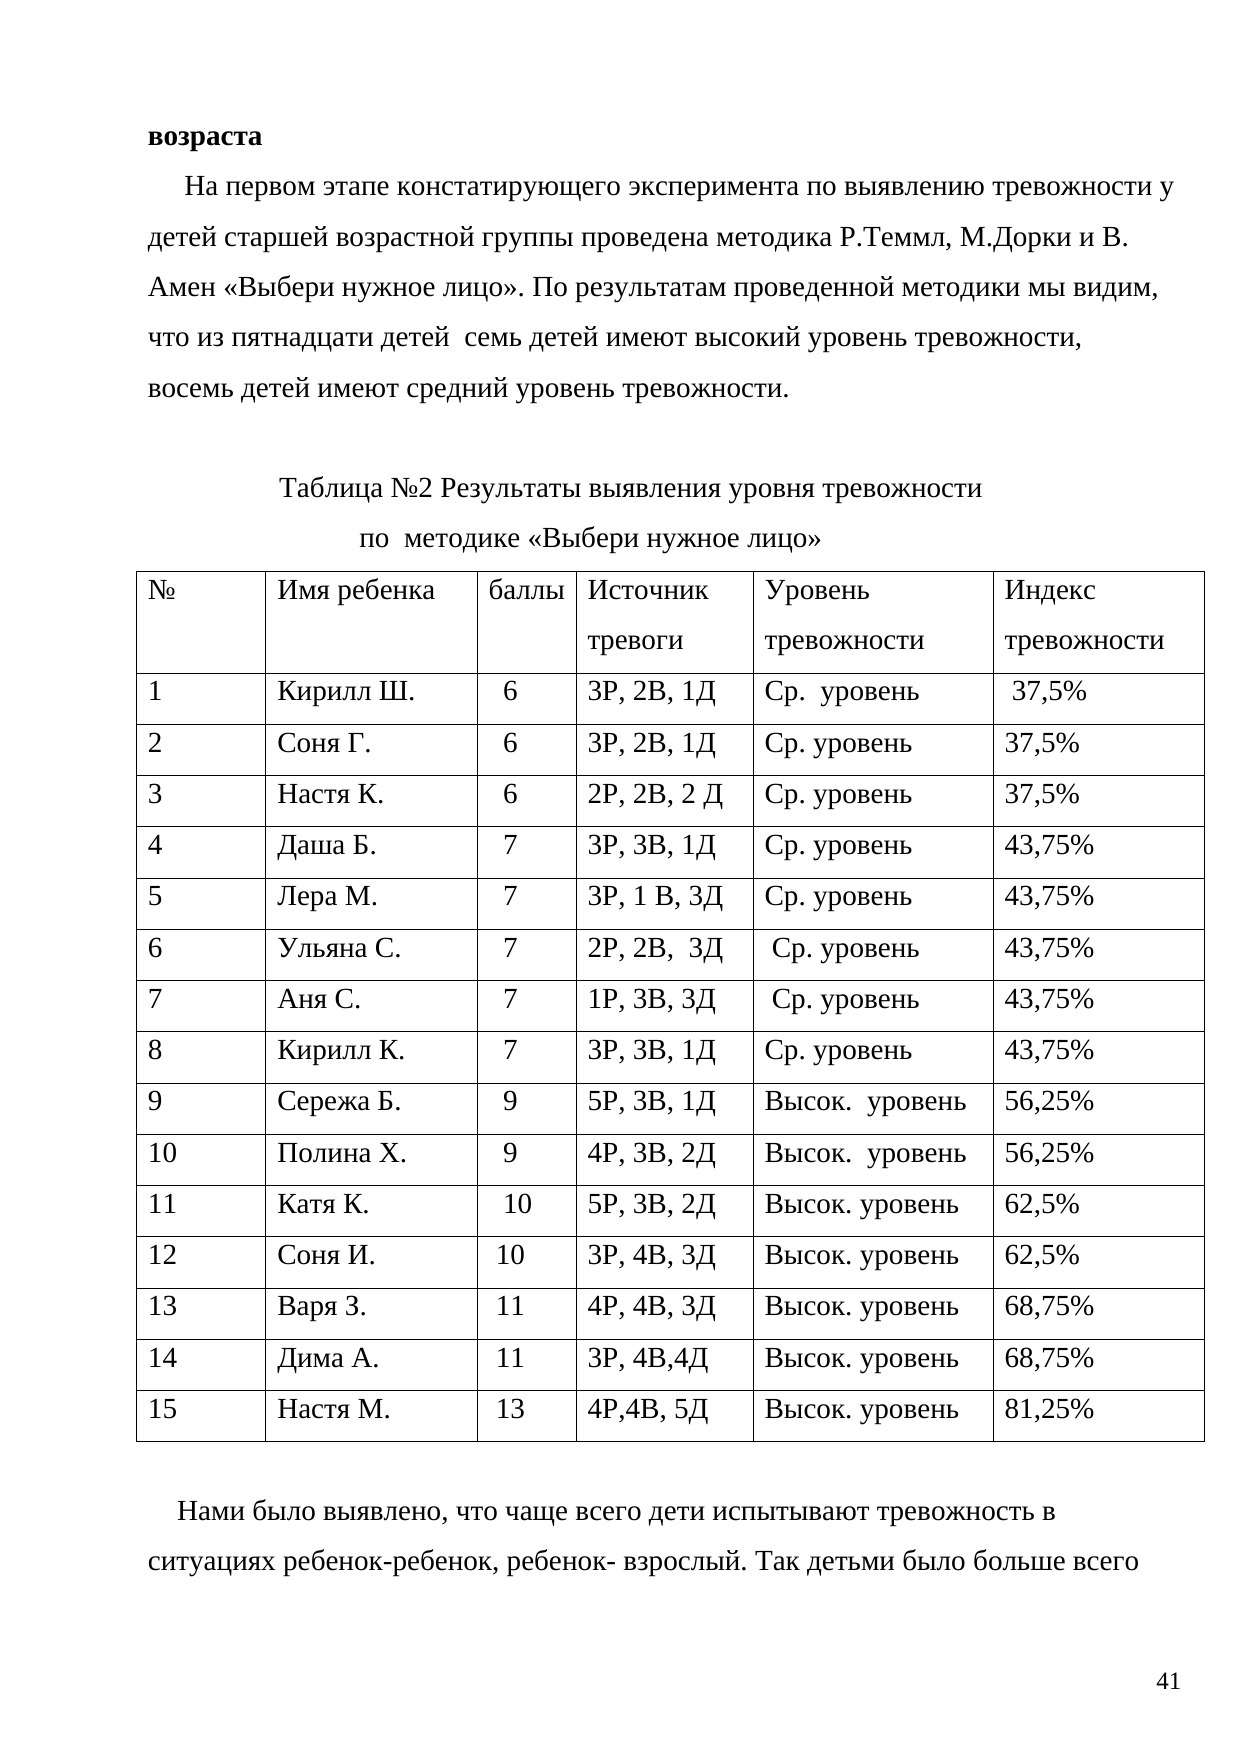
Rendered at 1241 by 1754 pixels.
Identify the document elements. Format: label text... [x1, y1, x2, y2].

table_cell Ср. уровень [754, 981, 993, 1031]
table_cell 11 [478, 1289, 576, 1339]
table_header № [137, 572, 265, 672]
table_cell 37,5% [994, 725, 1204, 775]
table_cell Ср. уровень [754, 674, 993, 724]
table_cell 9 [478, 1135, 576, 1185]
table_cell 12 [137, 1237, 265, 1287]
text Таблица №2 Результаты выявления уровня тревожности [148, 470, 1181, 504]
table_cell 10 [137, 1135, 265, 1185]
table_cell Высок. уровень [754, 1340, 993, 1390]
table_cell Кирилл К. [266, 1032, 477, 1082]
table_cell 43,75% [994, 1032, 1204, 1082]
table_cell 3 [137, 776, 265, 826]
table_cell 68,75% [994, 1340, 1204, 1390]
text На первом этапе констатирующего эксперимента по выявлению тревожности у детей старшей возрастной группы проведена методика Р.Теммл, М.Дорки и В. Амен «Выбери нужное лицо». По результатам проведенной методики мы видим, что из пятнадцати детей семь детей имеют высокий уровень тревожности, восемь детей имеют средний уровень тревожности. [148, 168, 1181, 403]
table_cell 3Р, 3В, 1Д [577, 1032, 753, 1082]
table_cell 3Р, 2В, 1Д [577, 674, 753, 724]
table_cell 43,75% [994, 827, 1204, 877]
table_cell Настя К. [266, 776, 477, 826]
table_cell Ср. уровень [754, 930, 993, 980]
table_cell Ср. уровень [754, 776, 993, 826]
table_cell 6 [478, 674, 576, 724]
text по методике «Выбери нужное лицо» [148, 521, 1181, 554]
table_header Имя ребенка [266, 572, 477, 672]
table_cell Высок. уровень [754, 1084, 993, 1134]
table_cell Дима А. [266, 1340, 477, 1390]
table_cell 11 [478, 1340, 576, 1390]
table_cell 62,5% [994, 1237, 1204, 1287]
table_cell 43,75% [994, 981, 1204, 1031]
table_cell Кирилл Ш. [266, 674, 477, 724]
table_cell 1 [137, 674, 265, 724]
table_cell 2 [137, 725, 265, 775]
table_cell 6 [478, 725, 576, 775]
table_cell Высок. уровень [754, 1289, 993, 1339]
table_cell Ср. уровень [754, 827, 993, 877]
table_cell 13 [478, 1391, 576, 1441]
table_cell 3Р, 1 В, 3Д [577, 879, 753, 929]
table_cell 4Р, 4В, 3Д [577, 1289, 753, 1339]
table_cell 14 [137, 1340, 265, 1390]
table_cell 37,5% [994, 776, 1204, 826]
table_cell 10 [478, 1186, 576, 1236]
table_cell Ср. уровень [754, 725, 993, 775]
table_cell Лера М. [266, 879, 477, 929]
table_cell 3Р, 4В, 3Д [577, 1237, 753, 1287]
table_header Уровень тревожности [754, 572, 993, 672]
table_cell 9 [137, 1084, 265, 1134]
table_cell 2Р, 2В, 2 Д [577, 776, 753, 826]
table_cell Высок. уровень [754, 1237, 993, 1287]
table_cell 11 [137, 1186, 265, 1236]
table_cell Соня Г. [266, 725, 477, 775]
table_cell 2Р, 2В, 3Д [577, 930, 753, 980]
table_cell Высок. уровень [754, 1186, 993, 1236]
table_cell 7 [478, 981, 576, 1031]
table_cell 8 [137, 1032, 265, 1082]
table_cell 37,5% [994, 674, 1204, 724]
table_cell 5Р, 3В, 2Д [577, 1186, 753, 1236]
table_cell 3Р, 3В, 1Д [577, 827, 753, 877]
table_cell 10 [478, 1237, 576, 1287]
table_cell 7 [478, 879, 576, 929]
table_cell Даша Б. [266, 827, 477, 877]
table_cell 5 [137, 879, 265, 929]
table_cell Ср. уровень [754, 879, 993, 929]
table_cell Варя З. [266, 1289, 477, 1339]
table_cell 6 [137, 930, 265, 980]
table_cell Ср. уровень [754, 1032, 993, 1082]
table_cell 13 [137, 1289, 265, 1339]
table_cell 68,75% [994, 1289, 1204, 1339]
table_cell 7 [478, 1032, 576, 1082]
table_cell 81,25% [994, 1391, 1204, 1441]
table_cell 5Р, 3В, 1Д [577, 1084, 753, 1134]
table_cell Настя М. [266, 1391, 477, 1441]
table_cell Сережа Б. [266, 1084, 477, 1134]
table_cell 9 [478, 1084, 576, 1134]
table_cell Ульяна С. [266, 930, 477, 980]
table_cell 56,25% [994, 1084, 1204, 1134]
table_cell 4 [137, 827, 265, 877]
table_cell Высок. уровень [754, 1391, 993, 1441]
table_cell 6 [478, 776, 576, 826]
table_cell Катя К. [266, 1186, 477, 1236]
table_cell 15 [137, 1391, 265, 1441]
table_cell 7 [137, 981, 265, 1031]
table_cell 4Р, 3В, 2Д [577, 1135, 753, 1185]
table_cell 7 [478, 827, 576, 877]
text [148, 118, 1181, 152]
table_cell 56,25% [994, 1135, 1204, 1185]
table_cell Полина Х. [266, 1135, 477, 1185]
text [148, 1493, 1181, 1576]
table_cell Соня И. [266, 1237, 477, 1287]
table_header Источник тревоги [577, 572, 753, 672]
table_cell 43,75% [994, 930, 1204, 980]
table_cell 43,75% [994, 879, 1204, 929]
table_cell 4Р,4В, 5Д [577, 1391, 753, 1441]
table_header Индекс тревожности [994, 572, 1204, 672]
table_header баллы [478, 572, 576, 672]
table_cell 1Р, 3В, 3Д [577, 981, 753, 1031]
table_cell 3Р, 4В,4Д [577, 1340, 753, 1390]
table_cell 3Р, 2В, 1Д [577, 725, 753, 775]
table_cell 62,5% [994, 1186, 1204, 1236]
table_cell Высок. уровень [754, 1135, 993, 1185]
table_cell Аня С. [266, 981, 477, 1031]
table_cell 7 [478, 930, 576, 980]
